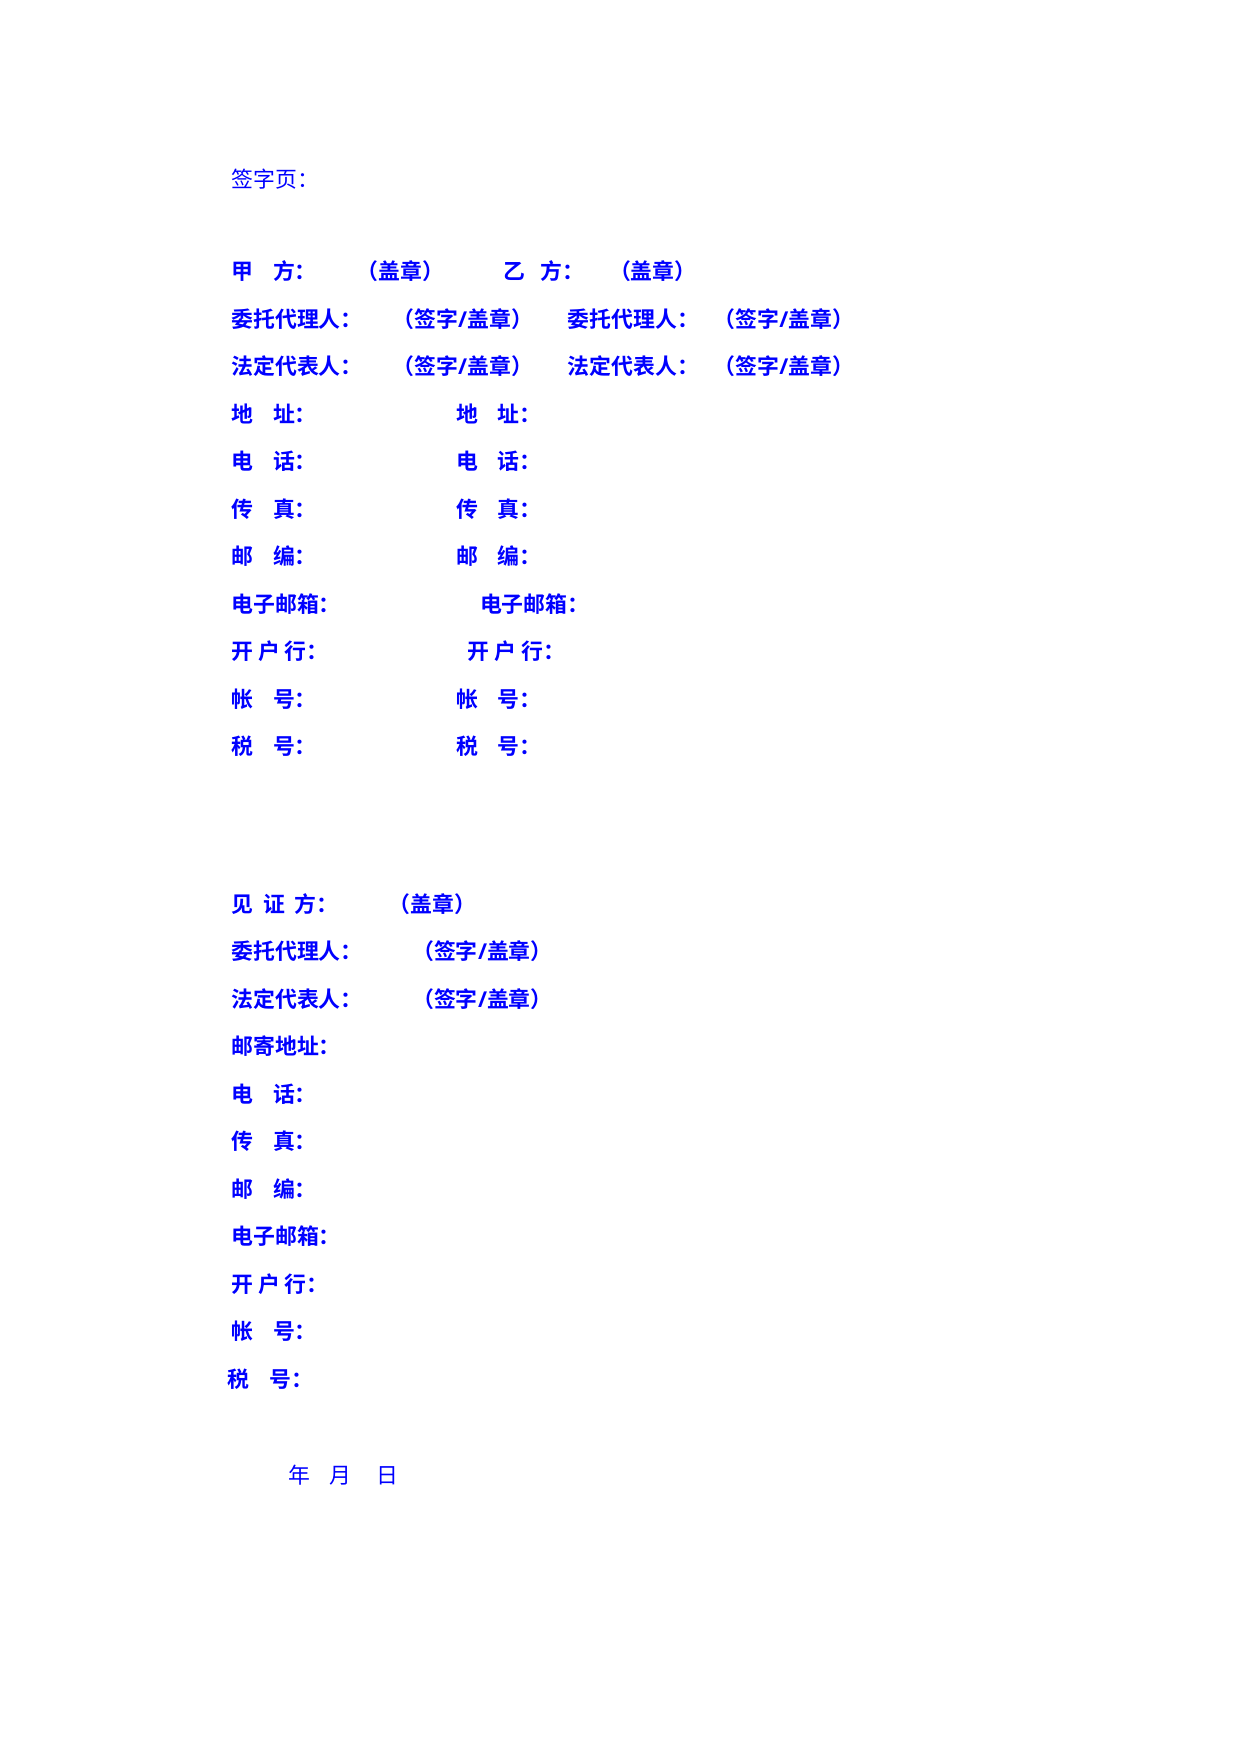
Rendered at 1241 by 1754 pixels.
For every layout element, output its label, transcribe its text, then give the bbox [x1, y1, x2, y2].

text 邮 编： 邮 编： [187, 539, 1053, 571]
text 法定代表人： （签字/盖章） [187, 982, 1053, 1013]
text 委托代理人： （签字/盖章） [187, 934, 1053, 966]
text 传 真： 传 真： [187, 492, 1053, 523]
text 委托代理人： （签字/盖章） 委托代理人： （签字/盖章） [187, 302, 1053, 333]
text 见 证 方： （盖章） [187, 887, 1149, 918]
text 邮 编： [187, 1172, 1053, 1203]
text 税 号： 税 号： [187, 729, 1053, 761]
text 开 户 行： [187, 1267, 1053, 1298]
text 电 话： 电 话： [187, 444, 1160, 476]
text 法定代表人： （签字/盖章） 法定代表人： （签字/盖章） [187, 349, 1053, 381]
text 税 号： [153, 1362, 1053, 1394]
text 电子邮箱： [187, 1219, 1053, 1251]
text 邮寄地址： [187, 1029, 1127, 1061]
text 开 户 行： 开 户 行： [187, 634, 1053, 666]
text 地 址： 地 址： [187, 397, 1127, 428]
text 帐 号： 帐 号： [187, 682, 1053, 713]
text 帐 号： [187, 1314, 1053, 1346]
text 电 话： [187, 1077, 1160, 1108]
text 甲 方： （盖章） 乙 方： （盖章） [187, 254, 1149, 286]
text 传 真： [187, 1124, 1053, 1156]
text 电子邮箱： 电子邮箱： [187, 587, 1053, 618]
text 年 月 日 [187, 1457, 1053, 1490]
text 签字页： [187, 162, 1053, 194]
